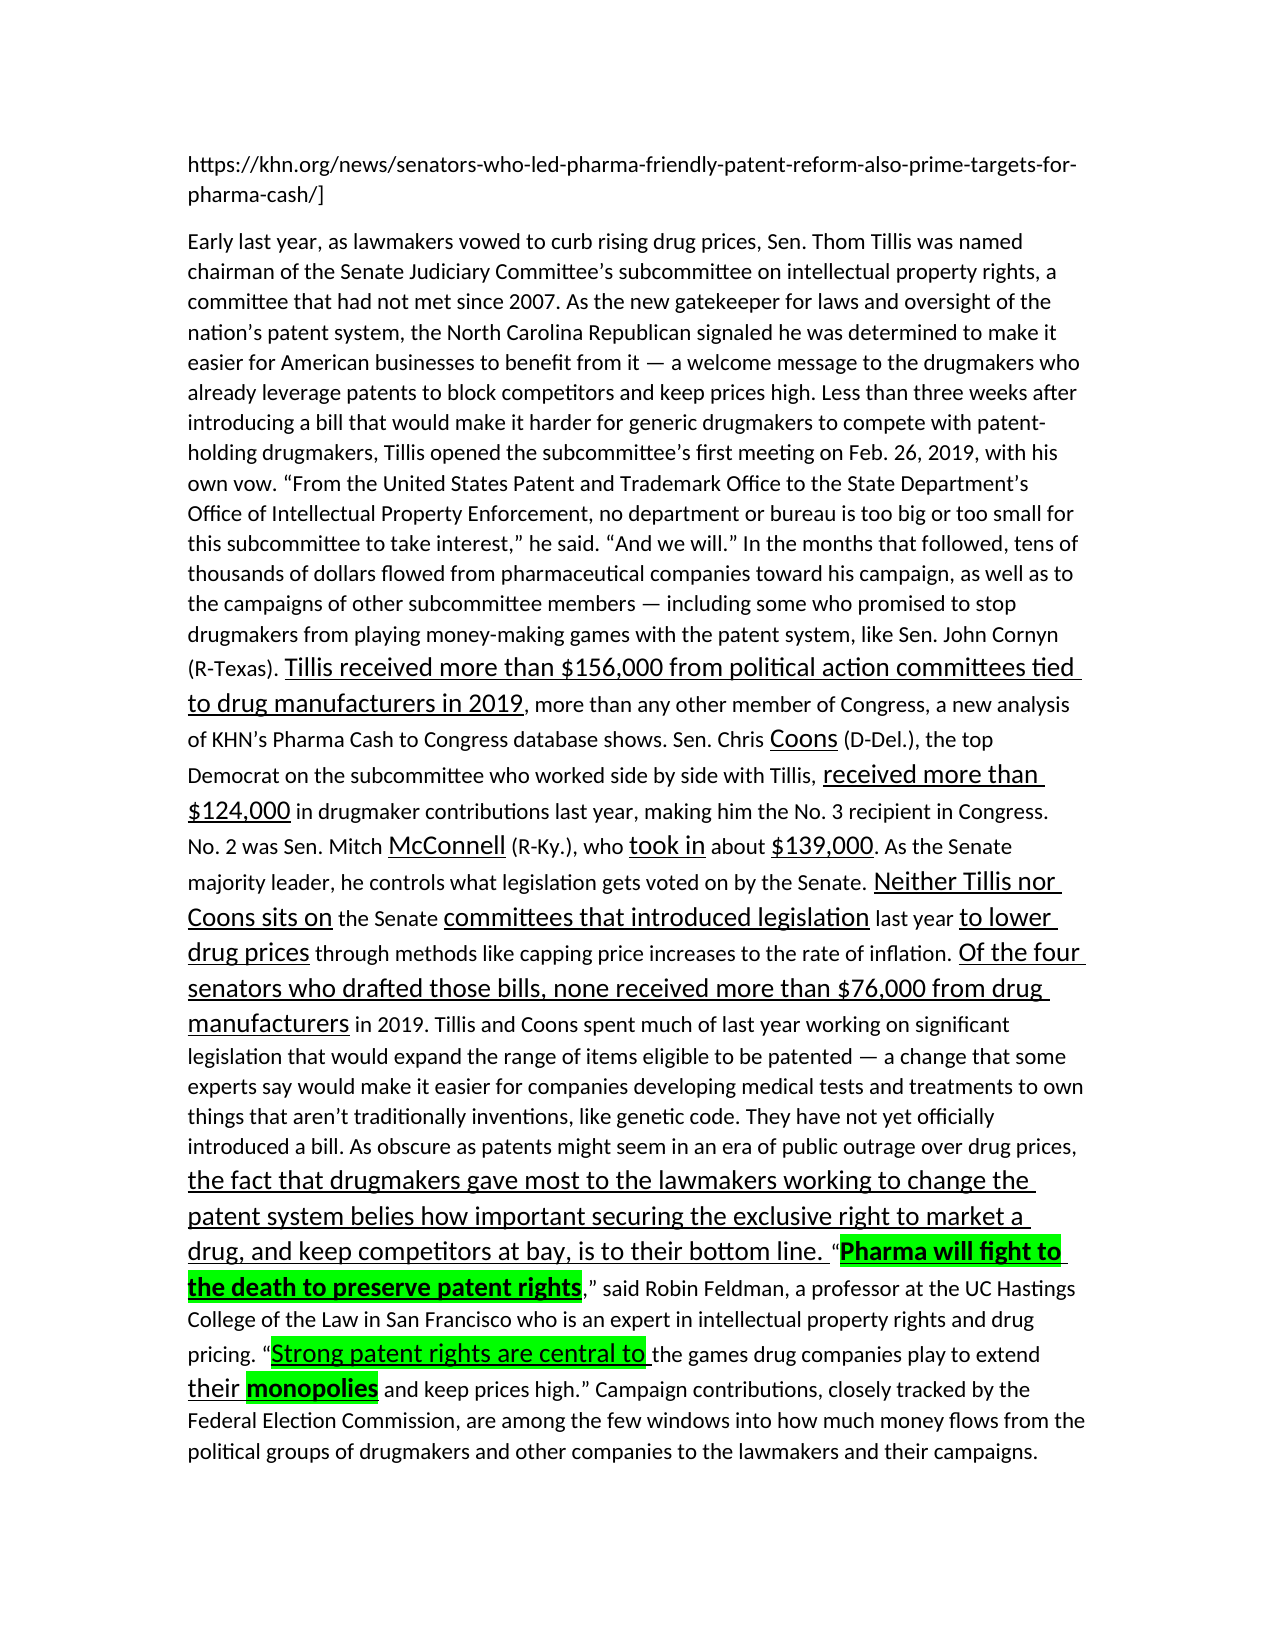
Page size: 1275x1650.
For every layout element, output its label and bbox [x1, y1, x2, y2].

text [187, 150, 1087, 208]
text [187, 227, 1087, 1465]
